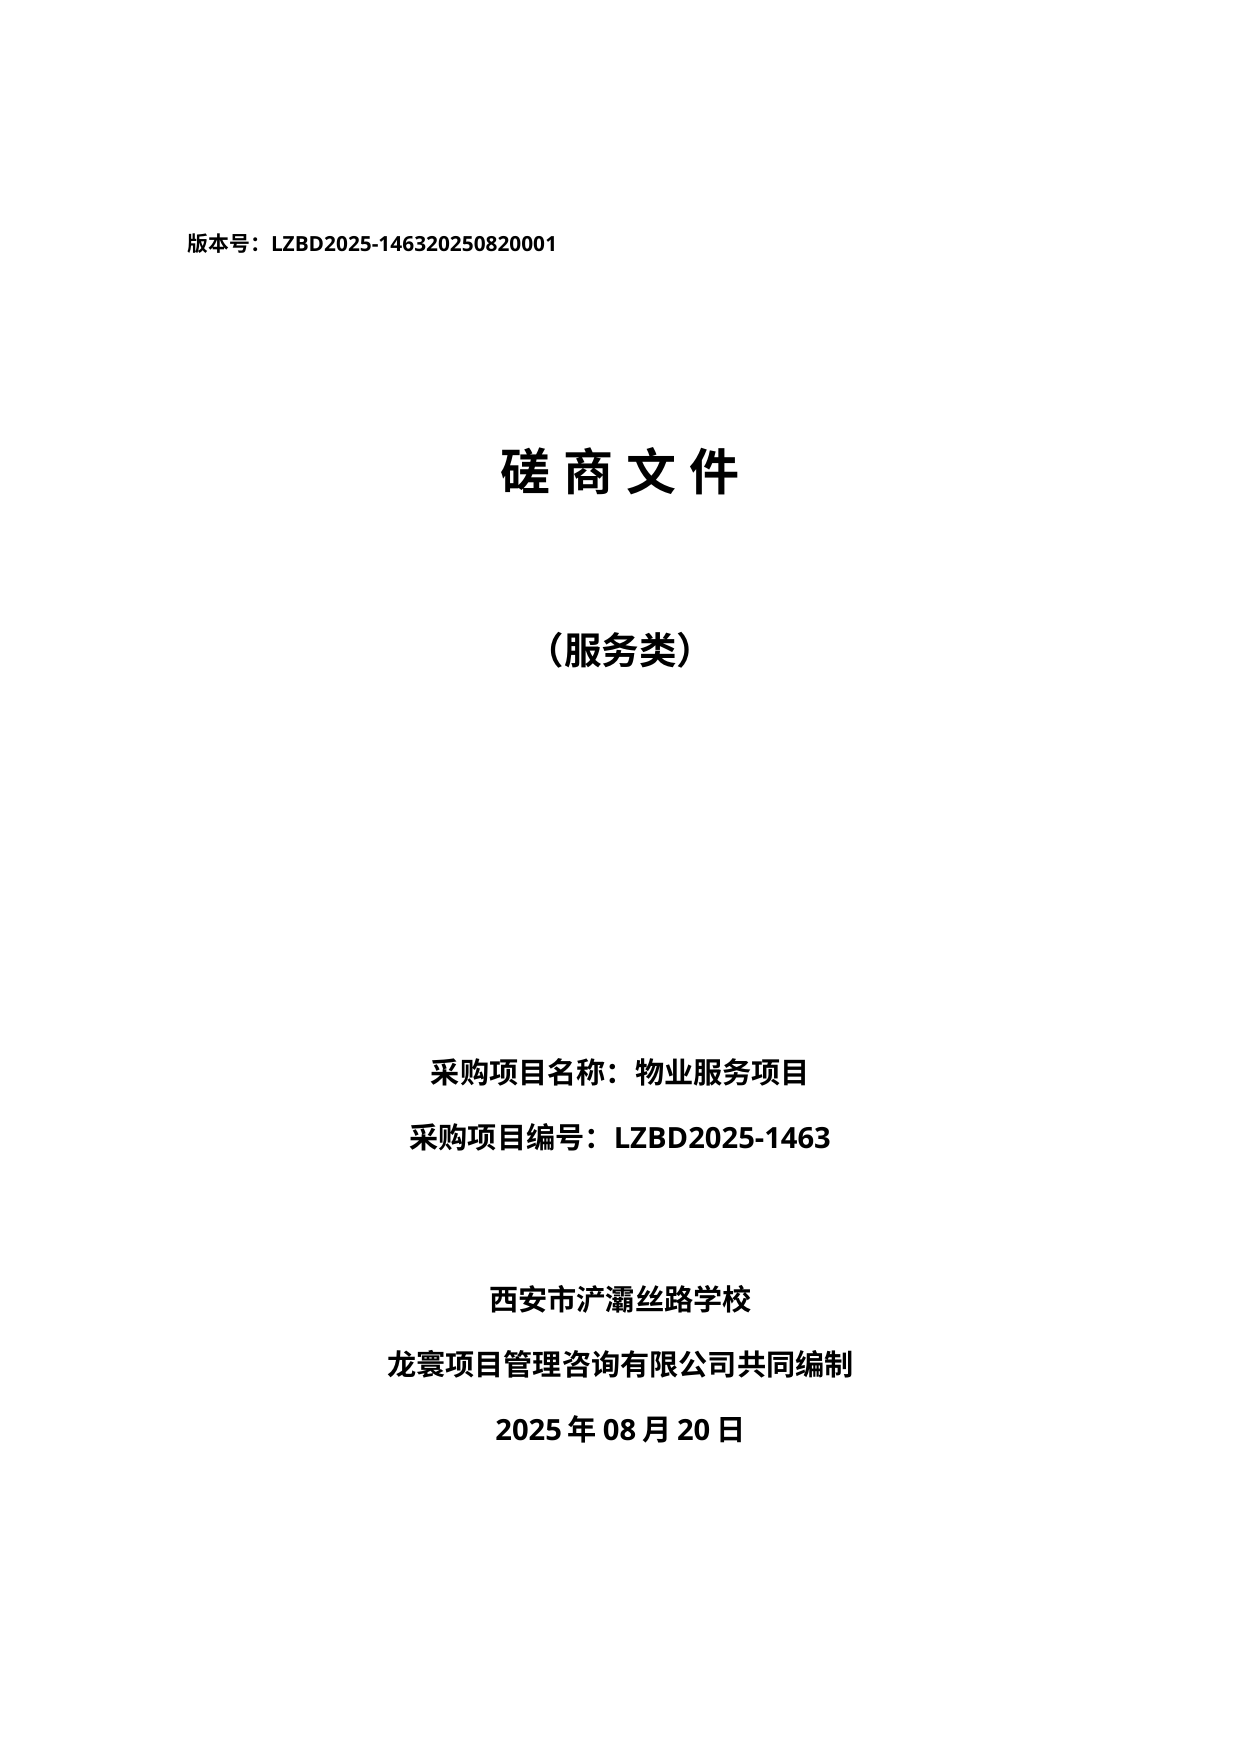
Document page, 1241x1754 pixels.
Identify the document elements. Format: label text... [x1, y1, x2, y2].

text 版本号：LZBD2025-146320250820001 [187, 227, 1053, 422]
text 磋 商 文 件 [187, 422, 1053, 617]
text 采购项目名称：物业服务项目 [187, 1039, 1053, 1104]
text 采购项目编号：LZBD2025-1463 [187, 1104, 1053, 1267]
text 2025年08月20日 [187, 1397, 1053, 1462]
text 龙寰项目管理咨询有限公司共同编制 [187, 1332, 1053, 1397]
text （服务类） [187, 617, 1053, 1039]
text 西安市浐灞丝路学校 [187, 1267, 1053, 1332]
